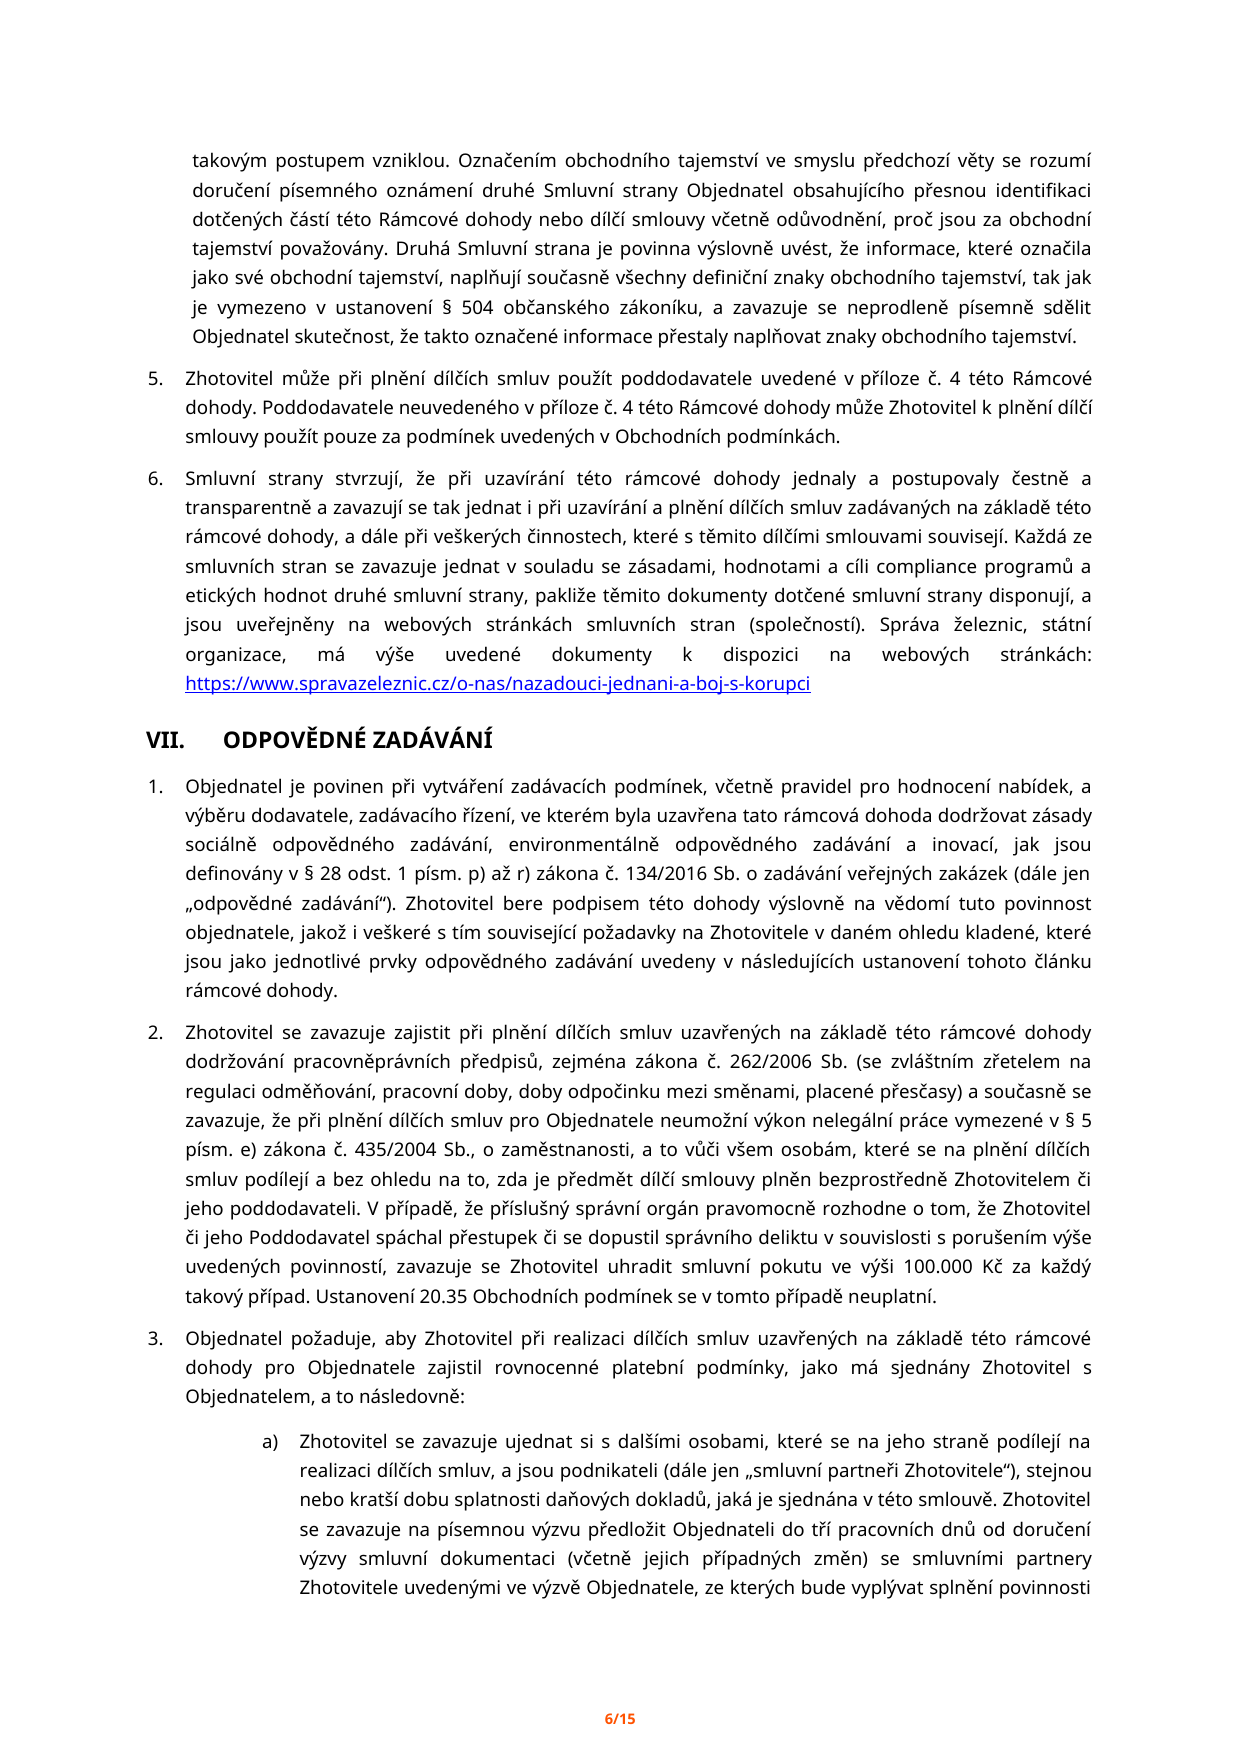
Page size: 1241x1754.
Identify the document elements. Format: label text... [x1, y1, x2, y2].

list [262, 1425, 1093, 1600]
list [148, 148, 1093, 349]
list Zhotovitel se zavazuje zajistit při plnění dílčích smluv uzavřených na základě této rámcové dohody dodržování pracovněprávních předpisů, zejména zákona č. 262/2006 Sb. (se zvláštním zřetelem na regulaci odměňování, pracovní doby, doby odpočinku mezi směnami, placené přesčasy) a současně se zavazuje, že při plnění dílčích smluv pro Objednatele neumožní výkon nelegální práce vymezené v § 5 písm. e) zákona č. 435/2004 Sb., o zaměstnanosti, a to vůči všem osobám, které se na plnění dílčích smluv podílejí a bez ohledu na to, zda je předmět dílčí smlouvy plněn bezprostředně Zhotovitelem či jeho poddodavateli. V případě, že příslušný správní orgán pravomocně rozhodne o tom, že Zhotovitel či jeho Poddodavatel spáchal přestupek či se dopustil správního deliktu v souvislosti s porušením výše uvedených povinností, zavazuje se Zhotovitel uhradit smluvní pokutu ve výši 100.000 Kč za každý takový případ. Ustanovení 20.35 Obchodních podmínek se v tomto případě neuplatní. [148, 1019, 1093, 1308]
list ODPOVĚDNÉ ZADÁVÁNÍ [185, 724, 1093, 756]
list Objednatel je povinen při vytváření zadávacích podmínek, včetně pravidel pro hodnocení nabídek, a výběru dodavatele, zadávacího řízení, ve kterém byla uzavřena tato rámcová dohoda dodržovat zásady sociálně odpovědného zadávání, environmentálně odpovědného zadávání a inovací, jak jsou definovány v § 28 odst. 1 písm. p) až r) zákona č. 134/2016 Sb. o zadávání veřejných zakázek (dále jen „odpovědné zadávání“). Zhotovitel bere podpisem této dohody výslovně na vědomí tuto povinnost objednatele, jakož i veškeré s tím související požadavky na Zhotovitele v daném ohledu kladené, které jsou jako jednotlivé prvky odpovědného zadávání uvedeny v následujících ustanovení tohoto článku rámcové dohody. [148, 773, 1093, 1003]
list Smluvní strany stvrzují, že při uzavírání této rámcové dohody jednaly a postupovaly čestně a transparentně a zavazují se tak jednat i při uzavírání a plnění dílčích smluv zadávaných na základě této rámcové dohody, a dále při veškerých činnostech, které s těmito dílčími smlouvami souvisejí. Každá ze smluvních stran se zavazuje jednat v souladu se zásadami, hodnotami a cíli compliance programů a etických hodnot druhé smluvní strany, pakliže těmito dokumenty dotčené smluvní strany disponují, a jsou uveřejněny na webových stránkách smluvních stran (společností). Správa železnic, státní organizace, má výše uvedené dokumenty k dispozici na webových stránkách: https://www.spravazeleznic.cz/o-nas/nazadouci-jednani-a-boj-s-korupci [148, 465, 1093, 696]
list Objednatel požaduje, aby Zhotovitel při realizaci dílčích smluv uzavřených na základě této rámcové dohody pro Objednatele zajistil rovnocenné platební podmínky, jako má sjednány Zhotovitel s Objednatelem, a to následovně: [148, 1325, 1093, 1409]
list Zhotovitel může při plnění dílčích smluv použít poddodavatele uvedené v příloze č. 4 této Rámcové dohody. Poddodavatele neuvedeného v příloze č. 4 této Rámcové dohody může Zhotovitel k plnění dílčí smlouvy použít pouze za podmínek uvedených v Obchodních podmínkách. [148, 365, 1093, 449]
